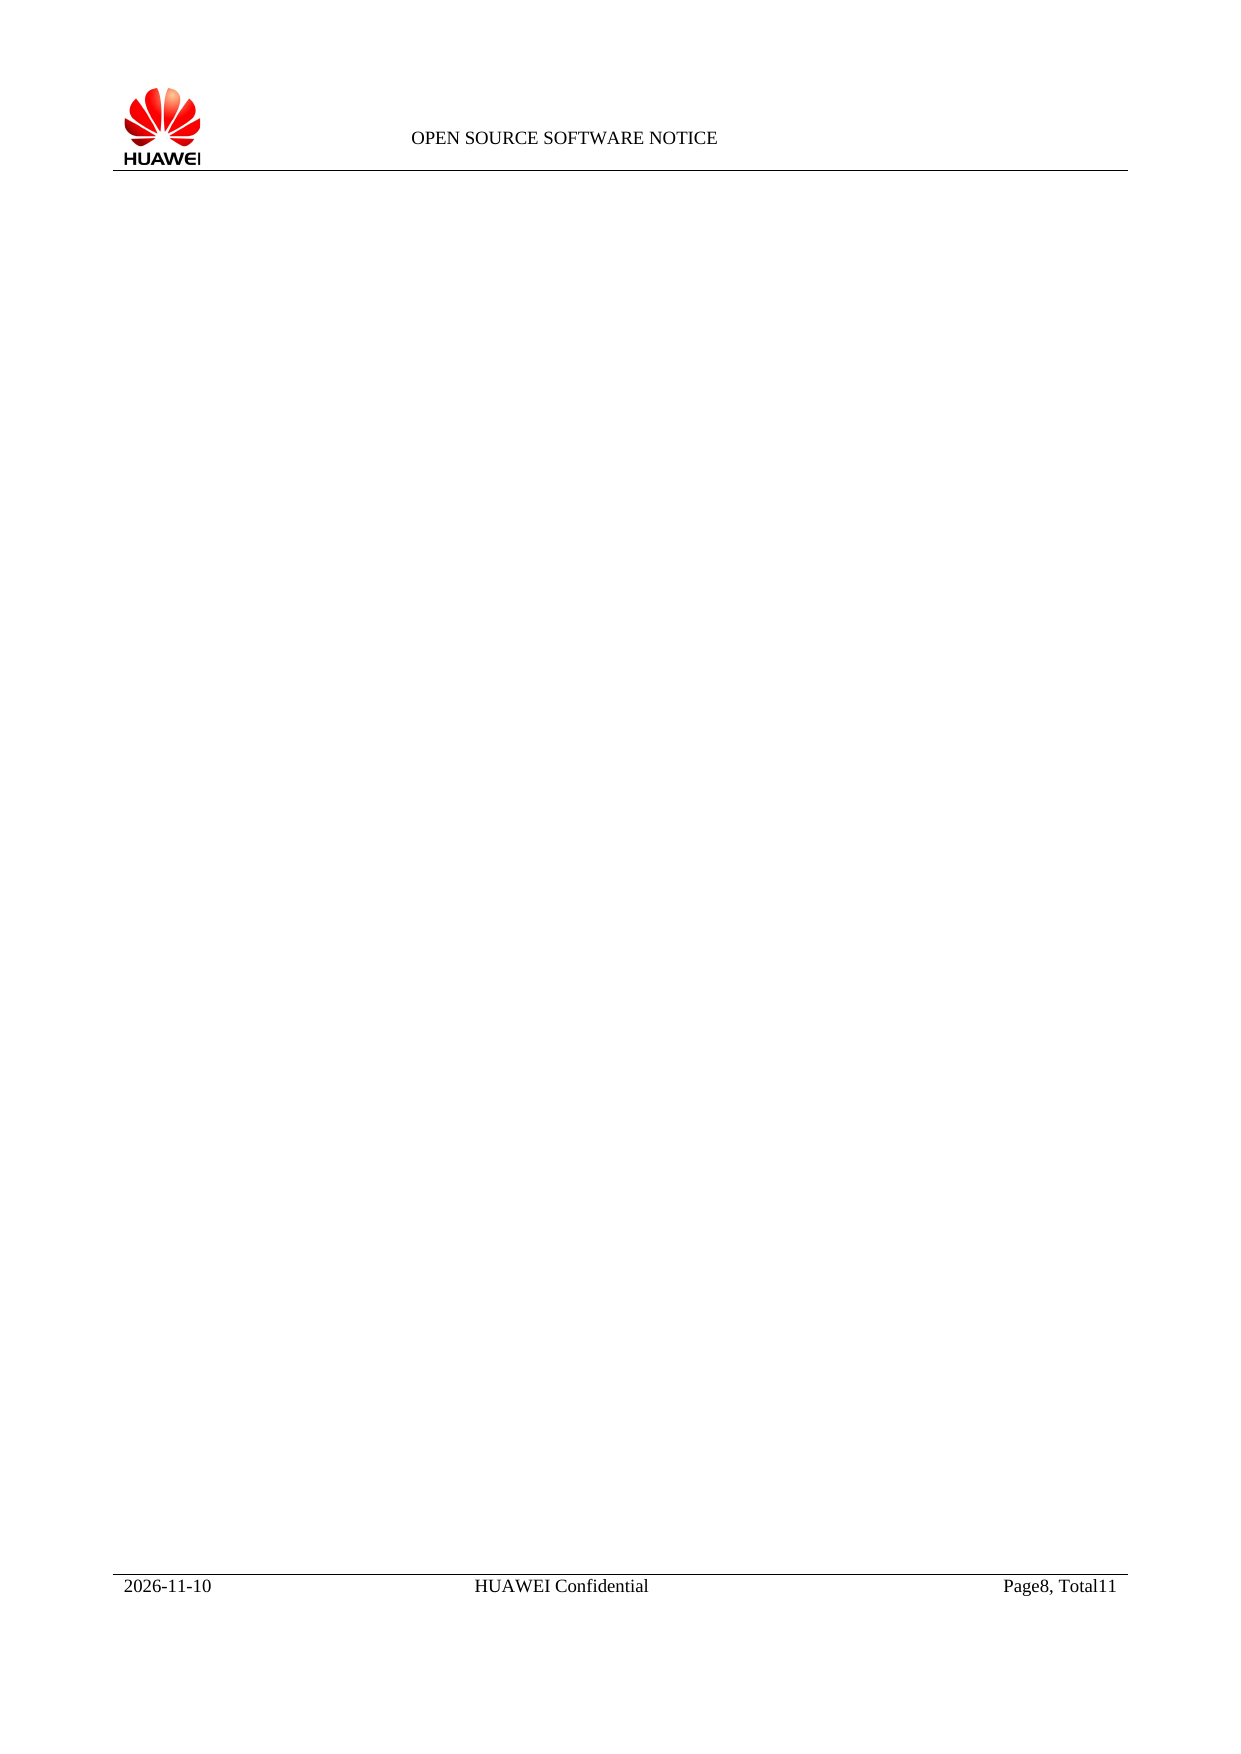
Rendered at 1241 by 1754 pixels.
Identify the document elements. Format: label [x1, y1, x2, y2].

picture [124, 88, 201, 165]
